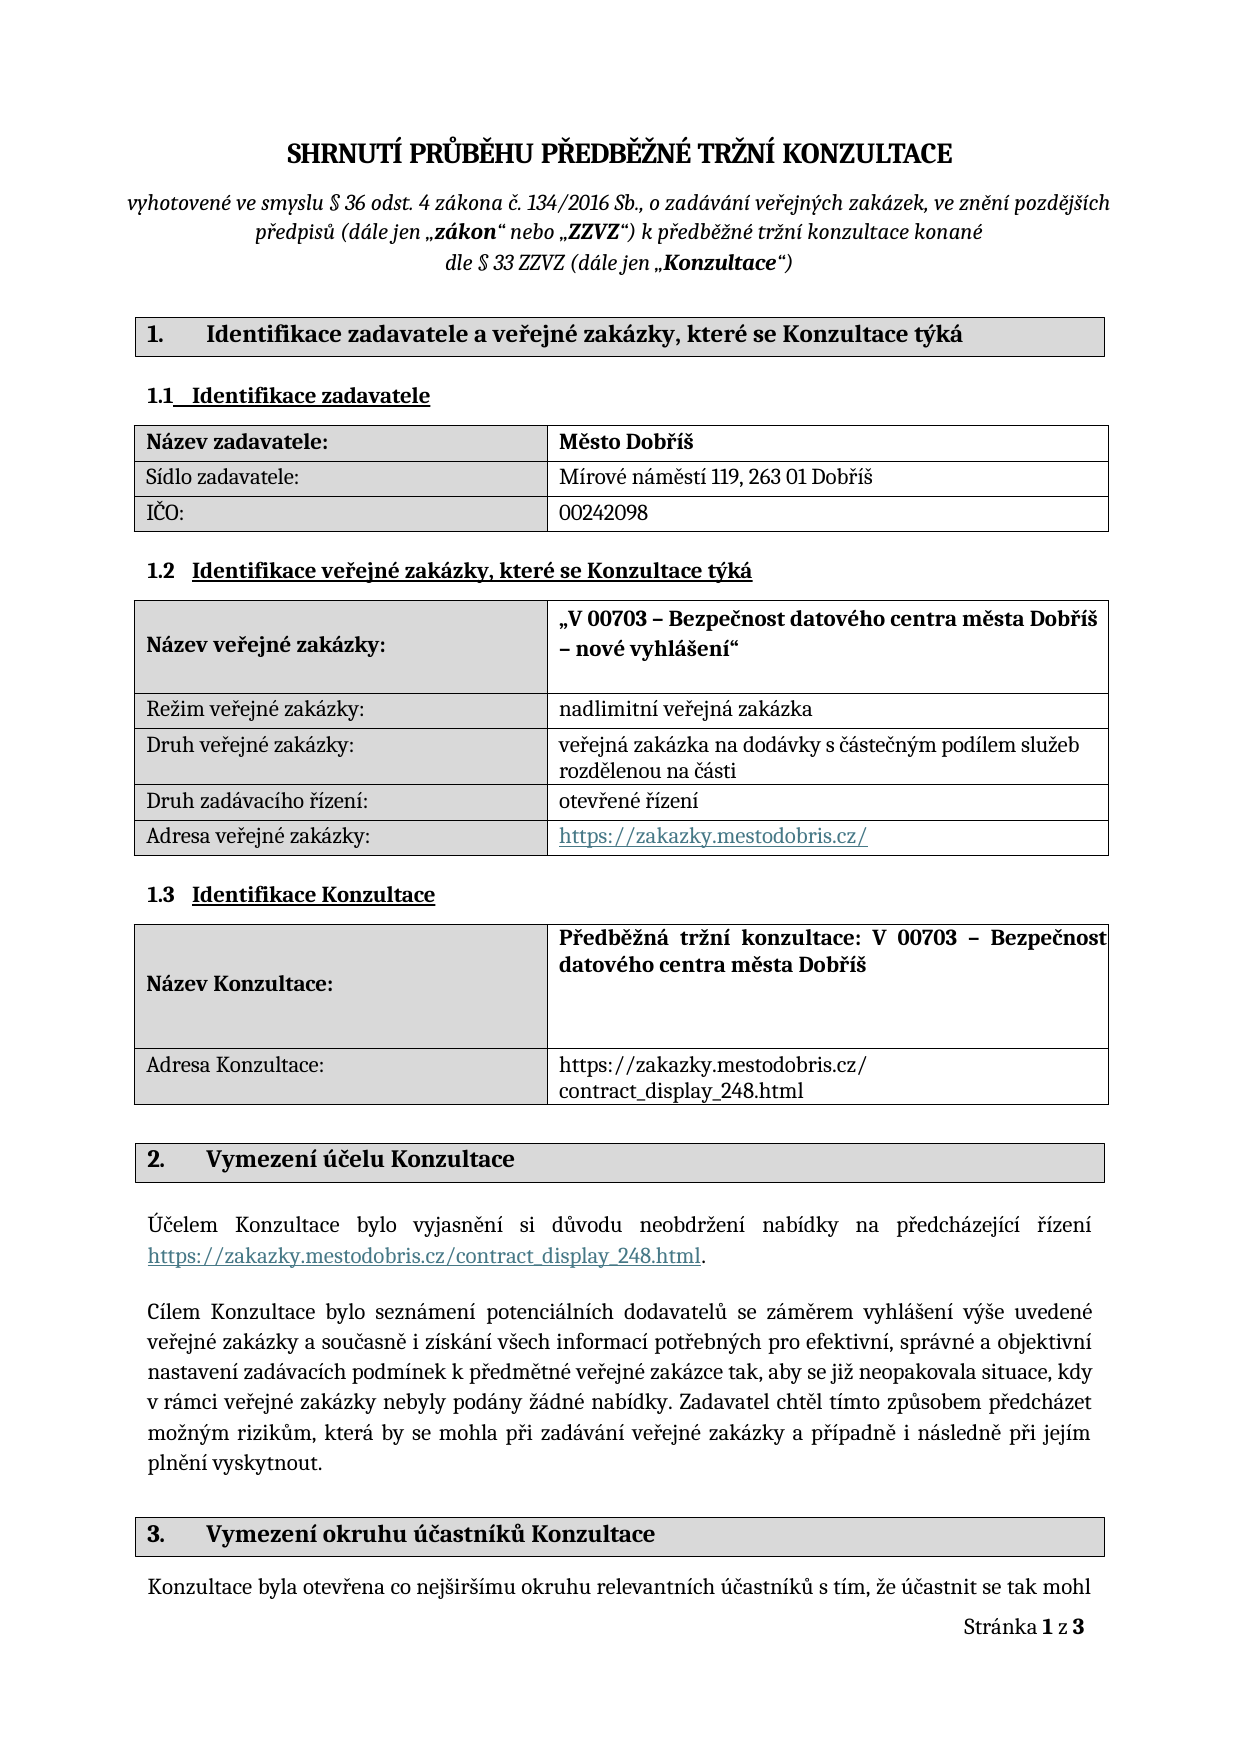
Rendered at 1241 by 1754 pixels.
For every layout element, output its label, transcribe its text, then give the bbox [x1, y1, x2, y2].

text vyhotovené ve smyslu § 36 odst. 4 zákona č. 134/2016 Sb., o zadávání veřejných zakázek, ve znění pozdějších předpisů (dále jen „zákon“ nebo „ZZVZ“) k předběžné tržní konzultace konané [121, 189, 1119, 245]
table_cell Adresa Konzultace: [135, 1049, 547, 1104]
table_cell Druh veřejné zakázky: [135, 729, 547, 784]
table_header Název zadavatele: [135, 426, 547, 461]
list Identifikace Konzultace [147, 882, 1119, 908]
table_header Město Dobříš [548, 426, 1108, 461]
table_cell https://zakazky.mestodobris.cz/ [548, 821, 1108, 855]
table_cell otevřené řízení [548, 785, 1108, 820]
table_header „V 00703 – Bezpečnost datového centra města Dobříš – nové vyhlášení“ [548, 601, 1108, 693]
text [147, 1557, 1093, 1600]
list Identifikace veřejné zakázky, které se Konzultace týká [147, 558, 1119, 584]
table_header Předběžná tržní konzultace: V 00703 – Bezpečnost datového centra města Dobříš [548, 925, 1108, 1048]
table_cell Sídlo zadavatele: [135, 462, 547, 496]
table_header Název veřejné zakázky: [135, 601, 547, 693]
table_cell veřejná zakázka na dodávky s částečným podílem služeb rozdělenou na části [548, 729, 1108, 784]
table_cell https://zakazky.mestodobris.cz/contract_display_248.html [548, 1049, 1108, 1104]
table_cell Mírové náměstí 119, 263 01 Dobříš [548, 462, 1108, 496]
table_cell IČO: [135, 497, 547, 531]
table_cell Druh zadávacího řízení: [135, 785, 547, 820]
title SHRNUTÍ PRŮBĚHU PŘEDBĚŽNÉ TRŽNÍ KONZULTACE [121, 137, 1119, 171]
text Cílem Konzultace bylo seznámení potenciálních dodavatelů se záměrem vyhlášení výše uvedené veřejné zakázky a současně i získání všech informací potřebných pro efektivní, správné a objektivní nastavení zadávacích podmínek k předmětné veřejné zakázce tak, aby se již neopakovala situace, kdy v rámci veřejné zakázky nebyly podány žádné nabídky. Zadavatel chtěl tímto způsobem předcházet možným rizikům, která by se mohla při zadávání veřejné zakázky a případně i následně při jejím plnění vyskytnout. [147, 1298, 1093, 1476]
list Identifikace zadavatele [147, 339, 1119, 409]
table_cell Adresa veřejné zakázky: [135, 821, 547, 855]
table_cell nadlimitní veřejná zakázka [548, 694, 1108, 728]
table_cell Režim veřejné zakázky: [135, 694, 547, 728]
text dle § 33 ZZVZ (dále jen „Konzultace“) [121, 249, 1119, 276]
table_cell 00242098 [548, 497, 1108, 531]
table_header Název Konzultace: [135, 925, 547, 1048]
text Účelem Konzultace bylo vyjasnění si důvodu neobdržení nabídky na předcházející řízení https://zakazky.mestodobris.cz/contract_display_248.html. [147, 1183, 1093, 1269]
